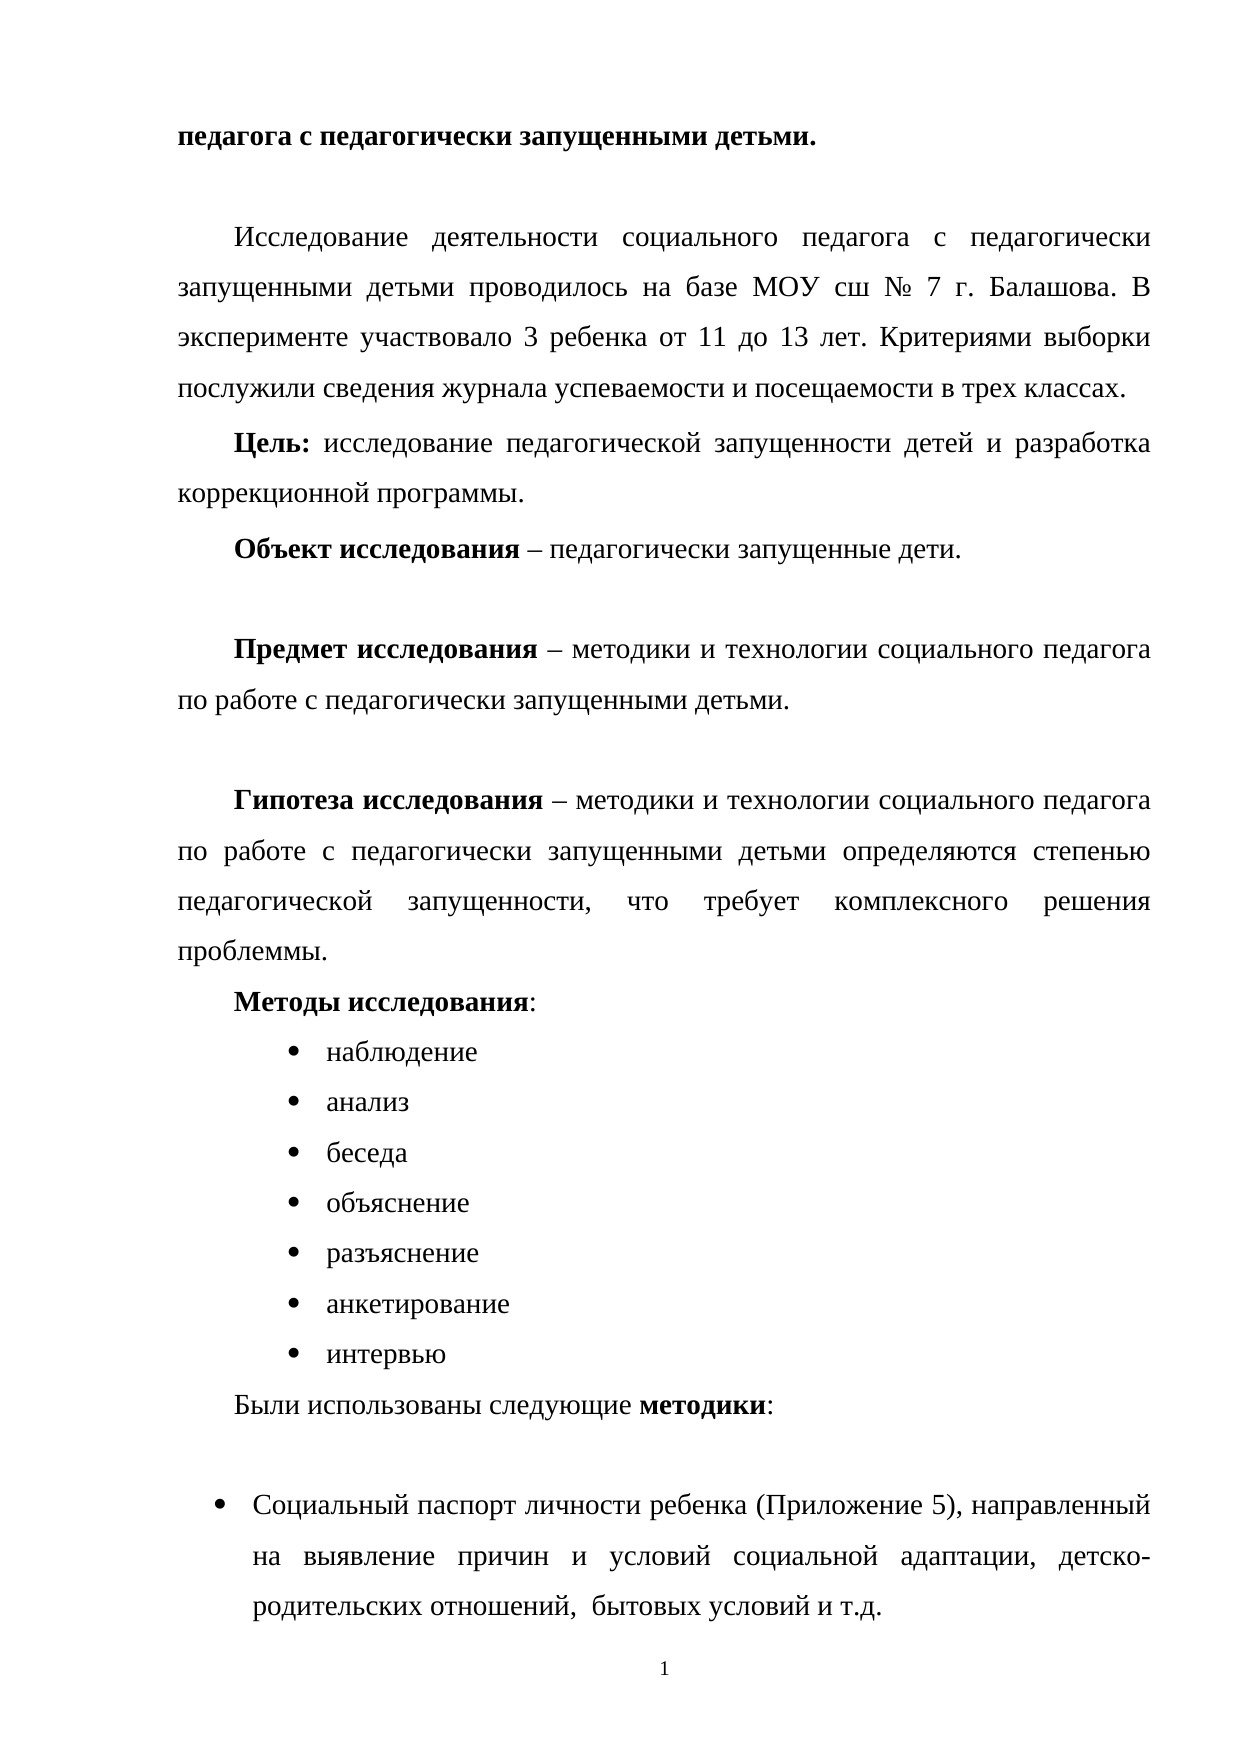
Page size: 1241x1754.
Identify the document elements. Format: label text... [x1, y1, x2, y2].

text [177, 118, 1152, 152]
list объяснение [288, 1185, 1152, 1219]
text Цель: исследование педагогической запущенности детей и разработка коррекционной программы. [177, 425, 1152, 509]
list анализ [288, 1084, 1152, 1118]
text Гипотеза исследования – методики и технологии социального педагога по работе с педагогически запущенными детьми определяются степенью педагогической запущенности, что требует комплексного решения проблеммы. [177, 782, 1152, 967]
list интервью [288, 1336, 1152, 1370]
text Предмет исследования – методики и технологии социального педагога по работе с педагогически запущенными детьми. [177, 631, 1152, 715]
list анкетирование [288, 1286, 1152, 1320]
list разъяснение [288, 1236, 1152, 1269]
list наблюдение [288, 1034, 1152, 1068]
list Социальный паспорт личности ребенка (Приложение 5), направленный на выявление причин и условий социальной адаптации, детско-родительских отношений, бытовых условий и т.д. [215, 1487, 1152, 1622]
list беседа [288, 1135, 1152, 1168]
text Были использованы следующие методики: [177, 1387, 1152, 1420]
text Методы исследования: [177, 984, 1152, 1017]
text Исследование деятельности социального педагога с педагогически запущенными детьми проводилось на базе МОУ сш № 7 г. Балашова. В эксперименте участвовало 3 ребенка от 11 до 13 лет. Критериями выборки послужили сведения журнала успеваемости и посещаемости в трех классах. [177, 219, 1152, 403]
text Объект исследования – педагогически запущенные дети. [177, 531, 1152, 564]
